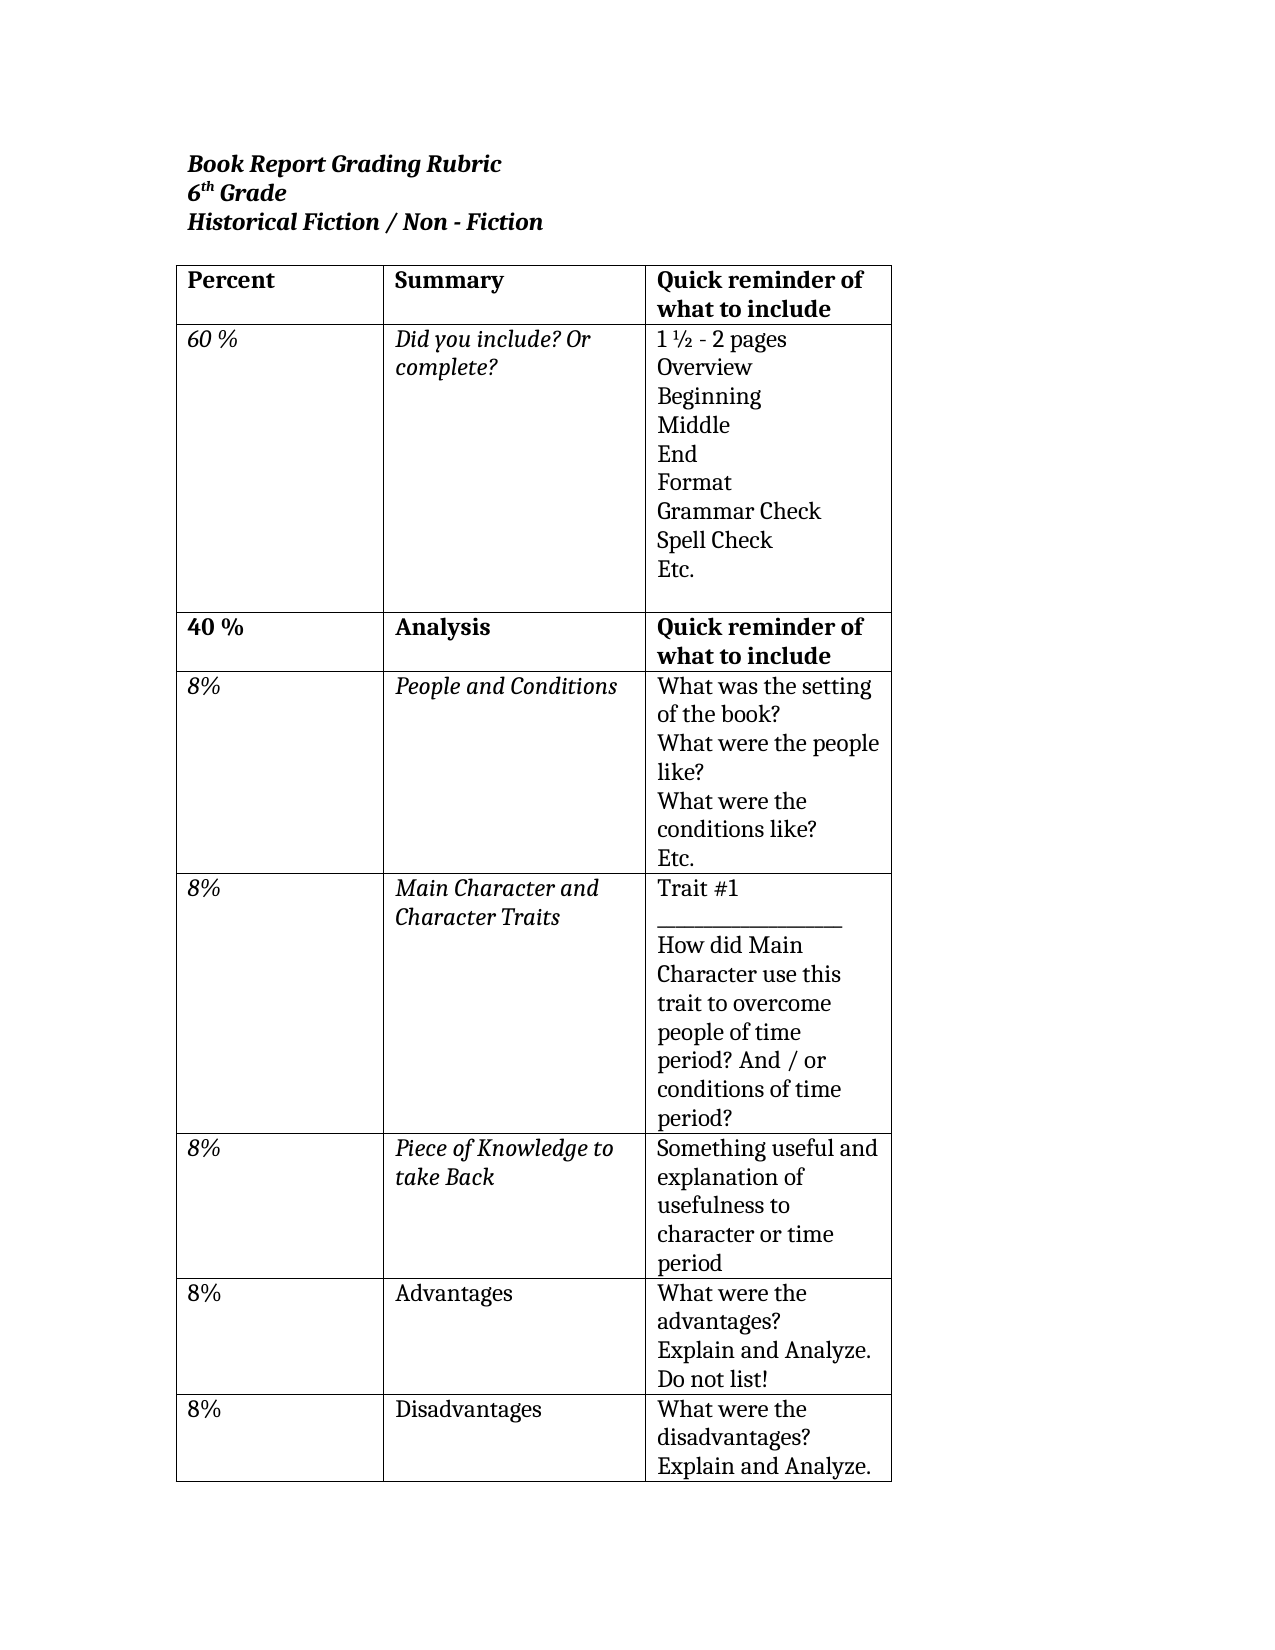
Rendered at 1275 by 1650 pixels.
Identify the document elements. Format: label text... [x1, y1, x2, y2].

table_cell What was the setting of the book? What were the people like? What were the conditions like? Etc. [646, 672, 891, 873]
table_cell 40 % [177, 613, 383, 671]
table_header Quick reminder of what to include [646, 266, 891, 323]
table_cell Advantages [384, 1279, 645, 1393]
table_cell 8% [177, 1279, 383, 1393]
text Book Report Grading Rubric [187, 150, 1087, 179]
table_cell Did you include? Or complete? [384, 325, 645, 612]
table_cell 8% [177, 874, 383, 1133]
table_header Percent [177, 266, 383, 323]
table_cell Quick reminder of what to include [646, 613, 891, 671]
table_cell 60 % [177, 325, 383, 612]
table_header Summary [384, 266, 645, 323]
table_cell Main Character and Character Traits [384, 874, 645, 1133]
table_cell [646, 1395, 891, 1481]
table_cell What were the advantages? Explain and Analyze. Do not list! [646, 1279, 891, 1393]
table_cell Piece of Knowledge to take Back [384, 1134, 645, 1277]
table_cell Analysis [384, 613, 645, 671]
table_cell 1 ½ - 2 pages Overview Beginning Middle End Format Grammar Check Spell Check Etc. [646, 325, 891, 612]
table_cell Trait #1 ____________________ How did Main Character use this trait to overcome people of time period? And / or conditions of time period? [646, 874, 891, 1133]
table_cell 8% [177, 672, 383, 873]
table_cell People and Conditions [384, 672, 645, 873]
text Historical Fiction / Non - Fiction [187, 207, 1087, 236]
table_cell Disadvantages [384, 1395, 645, 1481]
table_cell 8% [177, 1395, 383, 1481]
text 6th Grade [187, 179, 1087, 207]
table_cell Something useful and explanation of usefulness to character or time period [646, 1134, 891, 1277]
table_cell 8% [177, 1134, 383, 1277]
